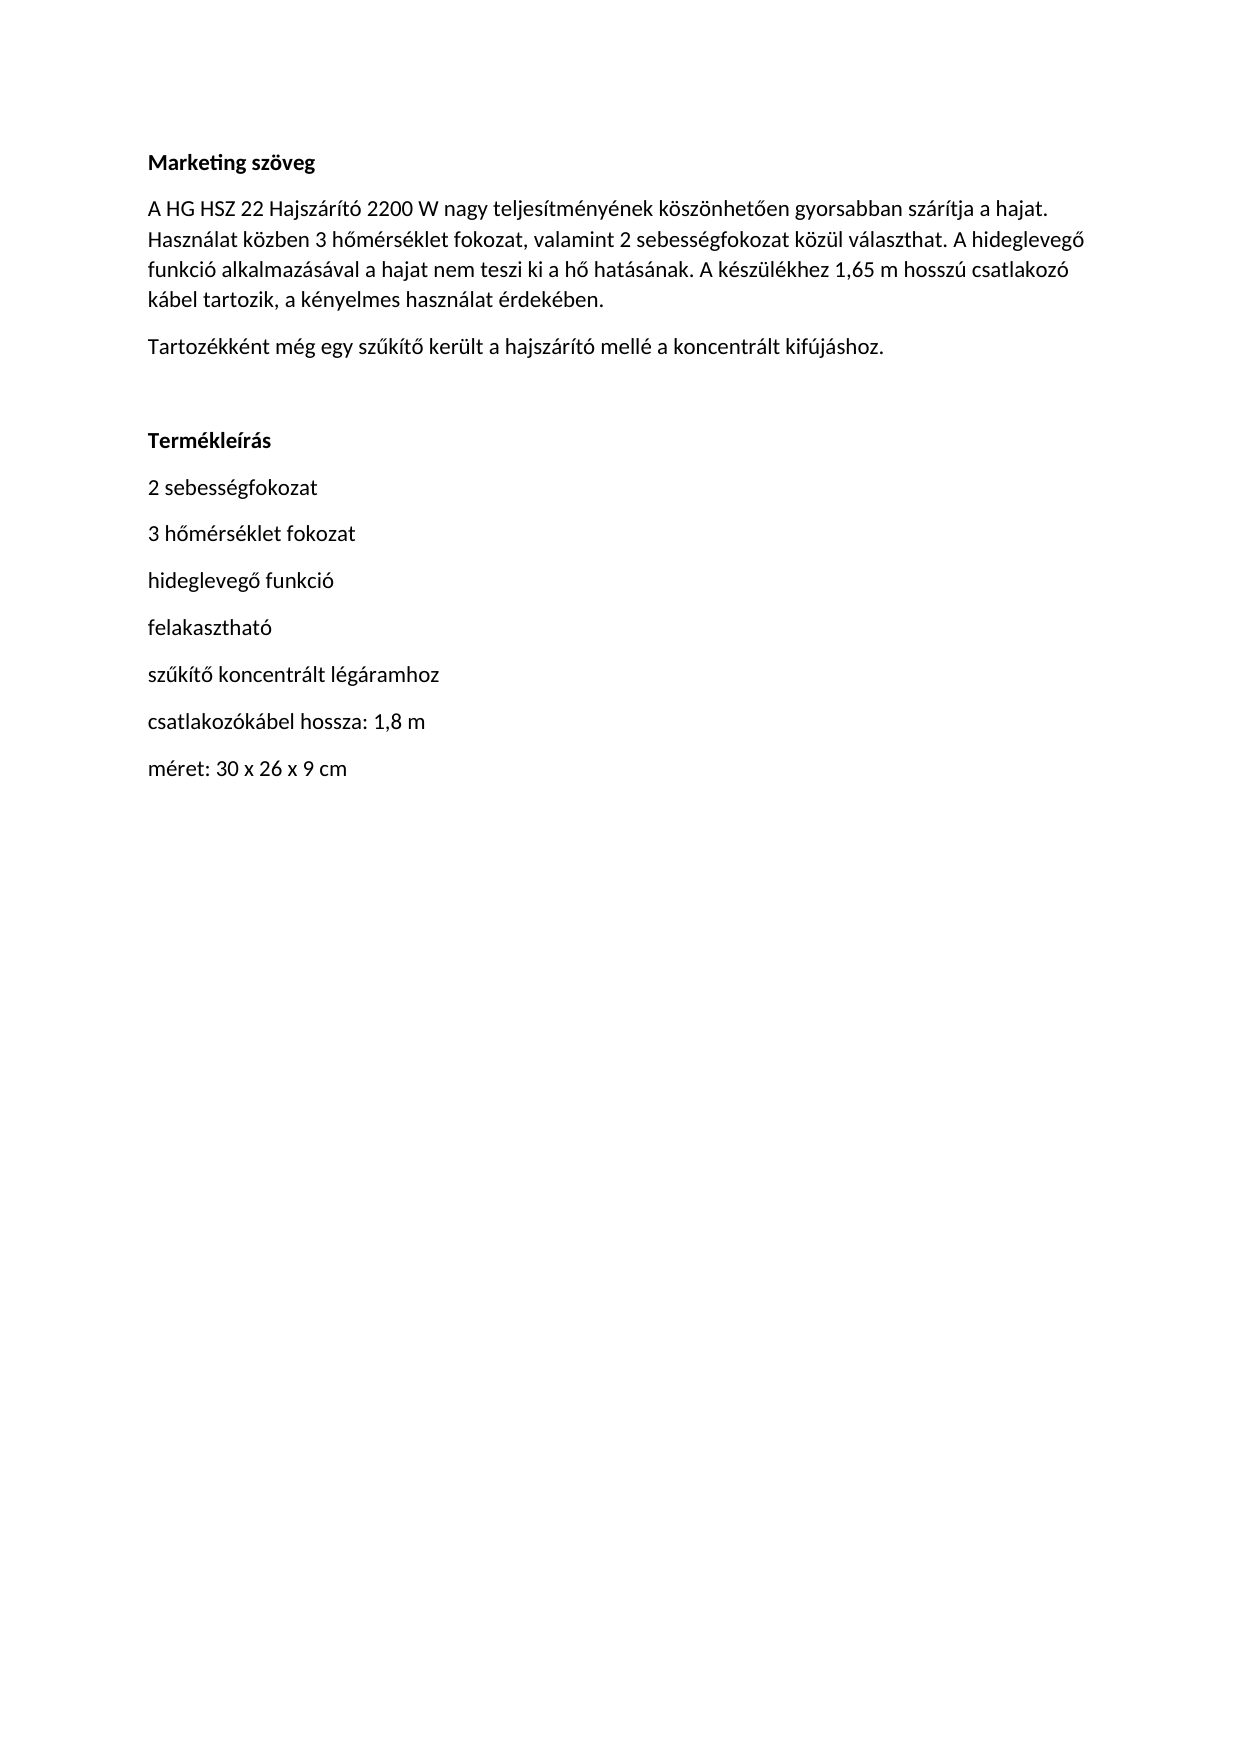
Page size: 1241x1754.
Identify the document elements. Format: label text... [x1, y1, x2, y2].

text Termékleírás [148, 426, 1093, 454]
text 2 sebességfokozat [148, 473, 1093, 501]
text szűkítő koncentrált légáramhoz [148, 660, 1093, 688]
text csatlakozókábel hossza: 1,8 m [148, 707, 1093, 735]
text felakasztható [148, 613, 1093, 641]
text hideglevegő funkció [148, 566, 1093, 594]
text A HG HSZ 22 Hajszárító 2200 W nagy teljesítményének köszönhetően gyorsabban szárítja a hajat. Használat közben 3 hőmérséklet fokozat, valamint 2 sebességfokozat közül választhat. A hideglevegő funkció alkalmazásával a hajat nem teszi ki a hő hatásának. A készülékhez 1,65 m hosszú csatlakozó kábel tartozik, a kényelmes használat érdekében. [148, 194, 1093, 313]
text 3 hőmérséklet fokozat [148, 519, 1093, 547]
text Tartozékként még egy szűkítő került a hajszárító mellé a koncentrált kifújáshoz. [148, 332, 1093, 360]
text Marketing szöveg [148, 148, 1093, 176]
text méret: 30 x 26 x 9 cm [148, 754, 1093, 782]
